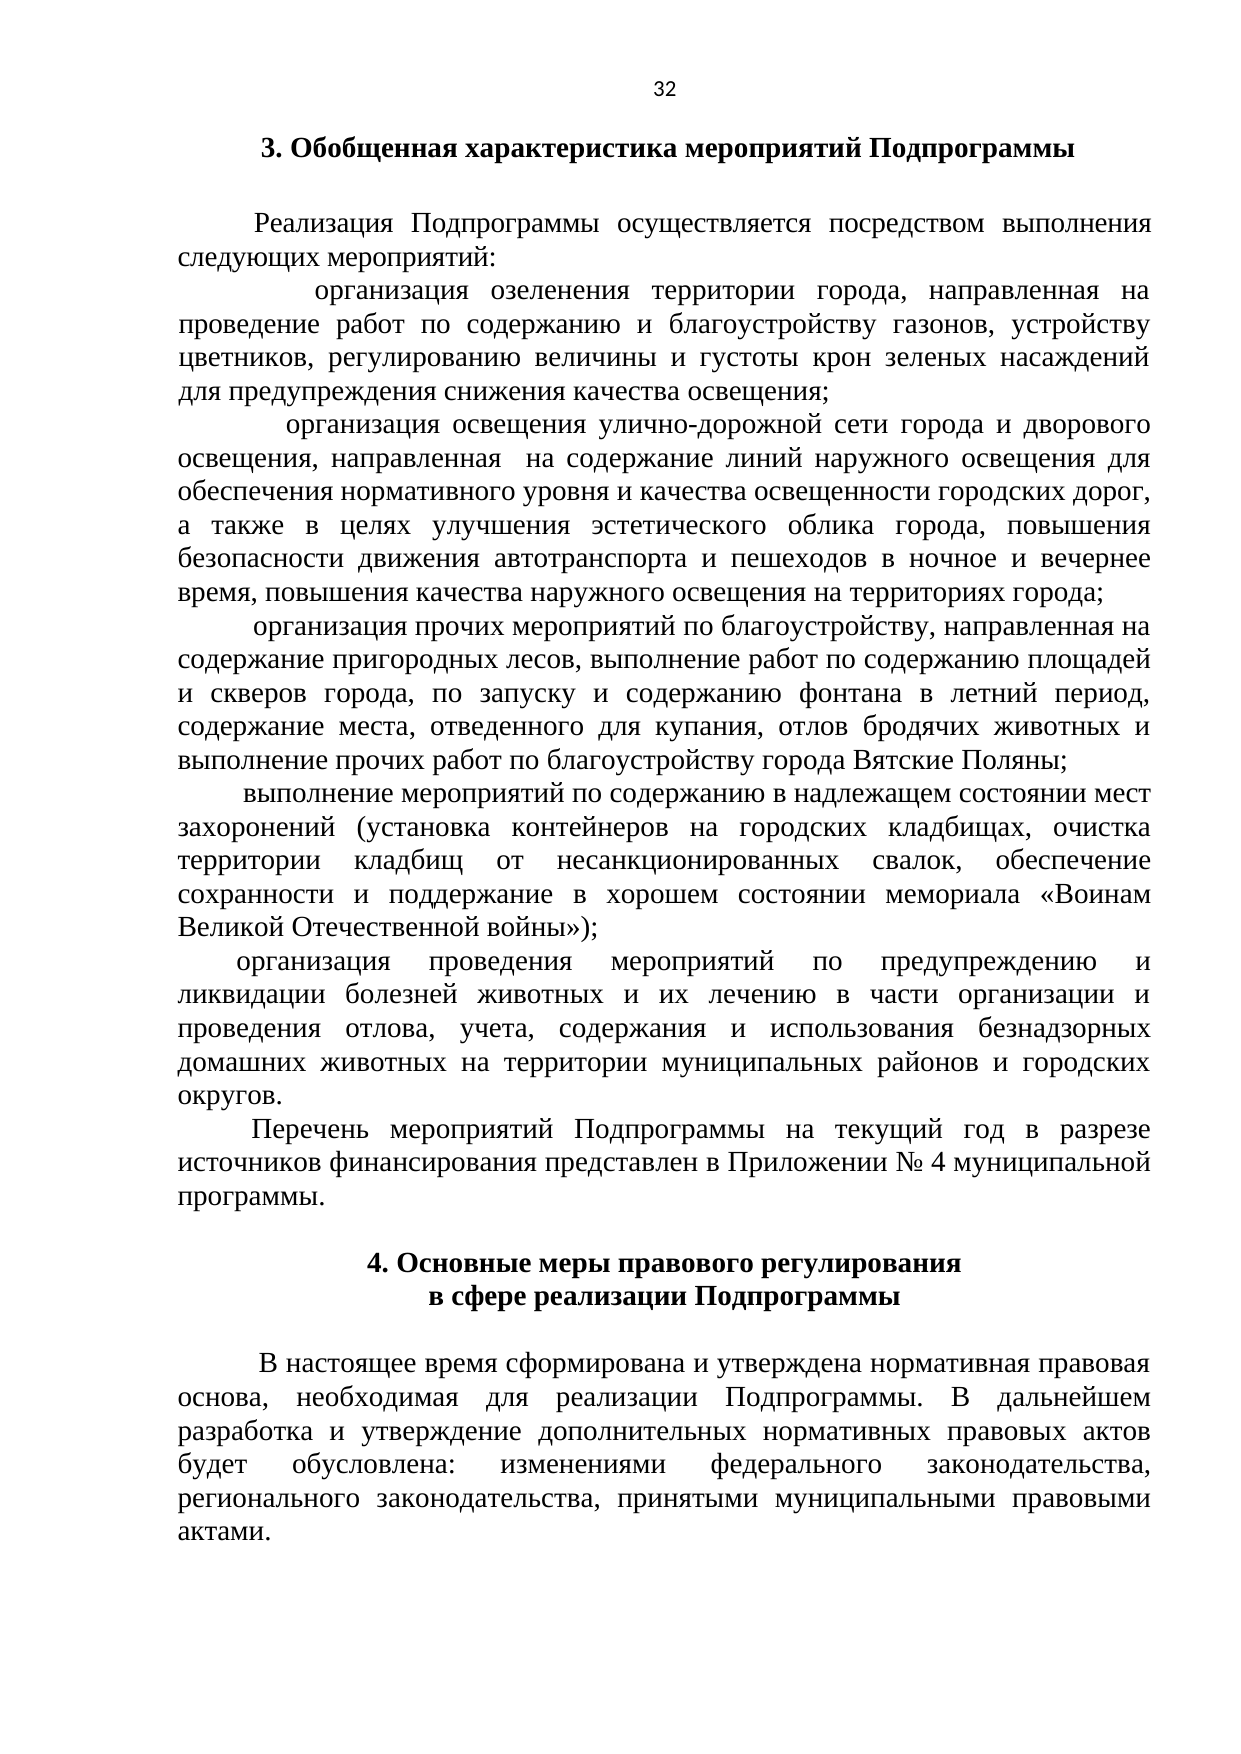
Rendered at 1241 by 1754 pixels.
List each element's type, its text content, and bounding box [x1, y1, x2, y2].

text выполнение мероприятий по содержанию в надлежащем состоянии мест захоронений (установка контейнеров на городских кладбищах, очистка территории кладбищ от несанкционированных свалок, обеспечение сохранности и поддержание в хорошем состоянии мемориала «Воинам Великой Отечественной войны»); [177, 775, 1152, 943]
text в сфере реализации Подпрограммы [177, 1278, 1152, 1312]
text организация озеленения территории города, направленная на проведение работ по содержанию и благоустройству газонов, устройству цветников, регулированию величины и густоты крон зеленых насаждений для предупреждения снижения качества освещения; [178, 272, 1151, 406]
text Перечень мероприятий Подпрограммы на текущий год в разрезе источников финансирования представлен в Приложении № 4 муниципальной программы. [177, 1111, 1152, 1211]
text 3. Обобщенная характеристика мероприятий Подпрограммы [177, 130, 1152, 163]
text организация освещения улично-дорожной сети города и дворового освещения, направленная на содержание линий наружного освещения для обеспечения нормативного уровня и качества освещенности городских дорог, а также в целях улучшения эстетического облика города, повышения безопасности движения автотранспорта и пешеходов в ночное и вечернее время, повышения качества наружного освещения на территориях города; [177, 406, 1152, 608]
text В настоящее время сформирована и утверждена нормативная правовая основа, необходимая для реализации Подпрограммы. В дальнейшем разработка и утверждение дополнительных нормативных правовых актов будет обусловлена: изменениями федерального законодательства, регионального законодательства, принятыми муниципальными правовыми актами. [177, 1346, 1152, 1547]
text организация проведения мероприятий по предупреждению и ликвидации болезней животных и их лечению в части организации и проведения отлова, учета, содержания и использования безнадзорных домашних животных на территории муниципальных районов и городских округов. [177, 943, 1152, 1111]
text организация прочих мероприятий по благоустройству, направленная на содержание пригородных лесов, выполнение работ по содержанию площадей и скверов города, по запуску и содержанию фонтана в летний период, содержание места, отведенного для купания, отлов бродячих животных и выполнение прочих работ по благоустройству города Вятские Поляны; [177, 608, 1152, 775]
text Реализация Подпрограммы осуществляется посредством выполнения следующих мероприятий: [177, 205, 1152, 272]
text 4. Основные меры правового регулирования [177, 1245, 1152, 1278]
